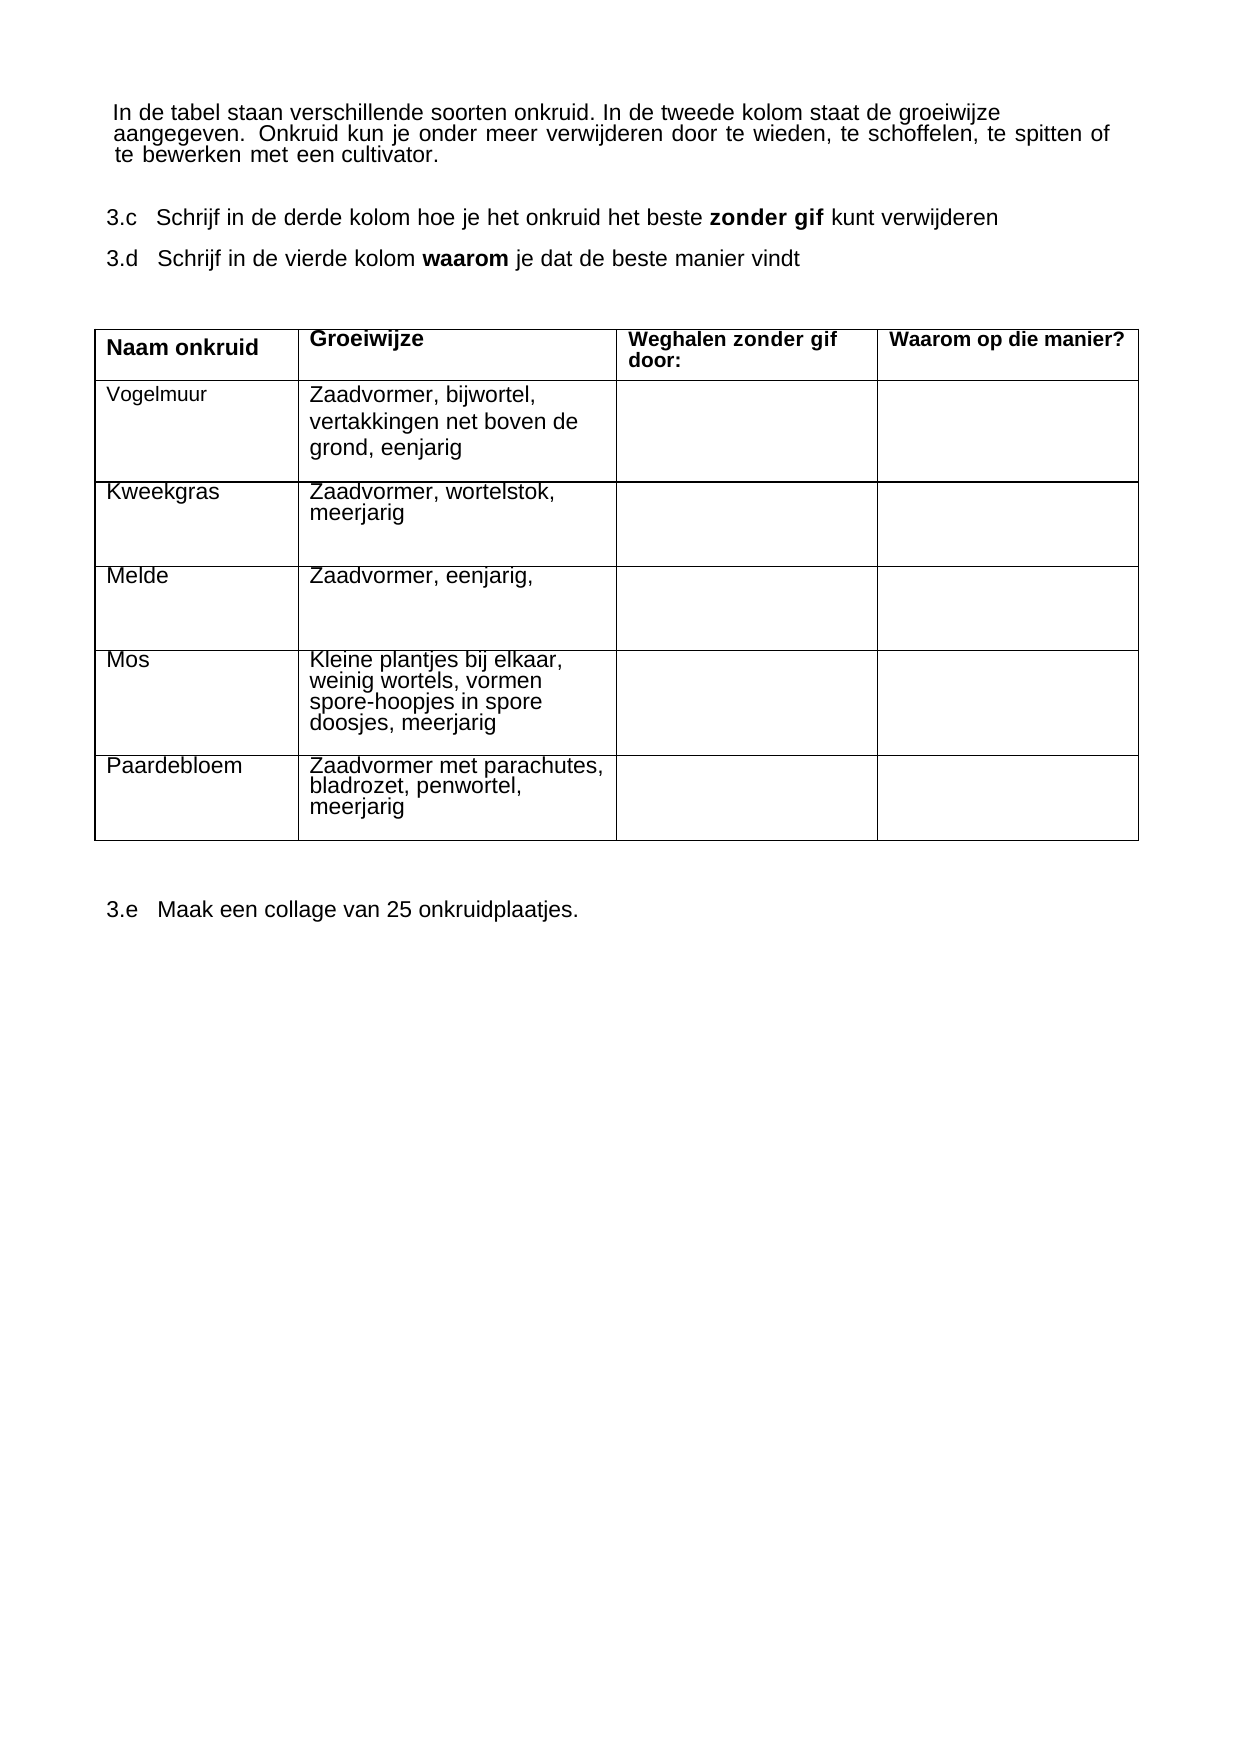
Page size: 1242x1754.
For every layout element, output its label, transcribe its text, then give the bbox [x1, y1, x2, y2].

table_cell Kweekgras [96, 483, 298, 566]
table_header Groeiwijze [299, 330, 616, 380]
table_header Naam onkruid [96, 330, 298, 380]
table_cell [617, 651, 877, 755]
table_cell Mos [96, 651, 298, 755]
table_header Waarom op die manier? [878, 330, 1138, 380]
table_cell [617, 567, 877, 650]
table_cell Vogelmuur [96, 381, 298, 481]
table_cell Kleine plantjes bij elkaar, weinig wortels, vormen spore-hoopjes in spore doosjes, meerjarig [299, 651, 616, 755]
table_cell [617, 483, 877, 566]
table_cell [878, 381, 1138, 481]
text te bewerken met een cultivator. [106, 146, 1135, 167]
table_cell Paardebloem [96, 756, 298, 840]
text aangegeven. Onkruid kun je onder meer verwijderen door te wieden, te schoffelen, te spitten of [106, 125, 1135, 146]
table_cell Zaadvormer, wortelstok, meerjarig [299, 483, 616, 566]
table_cell [878, 483, 1138, 566]
table_cell Melde [96, 567, 298, 650]
text 3.d Schrijf in de vierde kolom waarom je dat de beste manier vindt [106, 250, 1135, 271]
table_cell [878, 756, 1138, 840]
table_cell [878, 651, 1138, 755]
text In de tabel staan verschillende soorten onkruid. In de tweede kolom staat de groeiwijze [106, 104, 1135, 125]
table_header Weghalen zonder gif door: [617, 330, 877, 380]
text 3.e Maak een collage van 25 onkruidplaatjes. [106, 894, 1135, 924]
text 3.c Schrijf in de derde kolom hoe je het onkruid het beste zonder gif kunt verwijderen [106, 208, 1135, 229]
table_cell [617, 756, 877, 840]
table_cell Zaadvormer, eenjarig, [299, 567, 616, 650]
table_cell Zaadvormer met parachutes, bladrozet, penwortel, meerjarig [299, 756, 616, 840]
table_cell Zaadvormer, bijwortel, vertakkingen net boven de grond, eenjarig [299, 381, 616, 481]
table_cell [878, 567, 1138, 650]
table_cell [617, 381, 877, 481]
